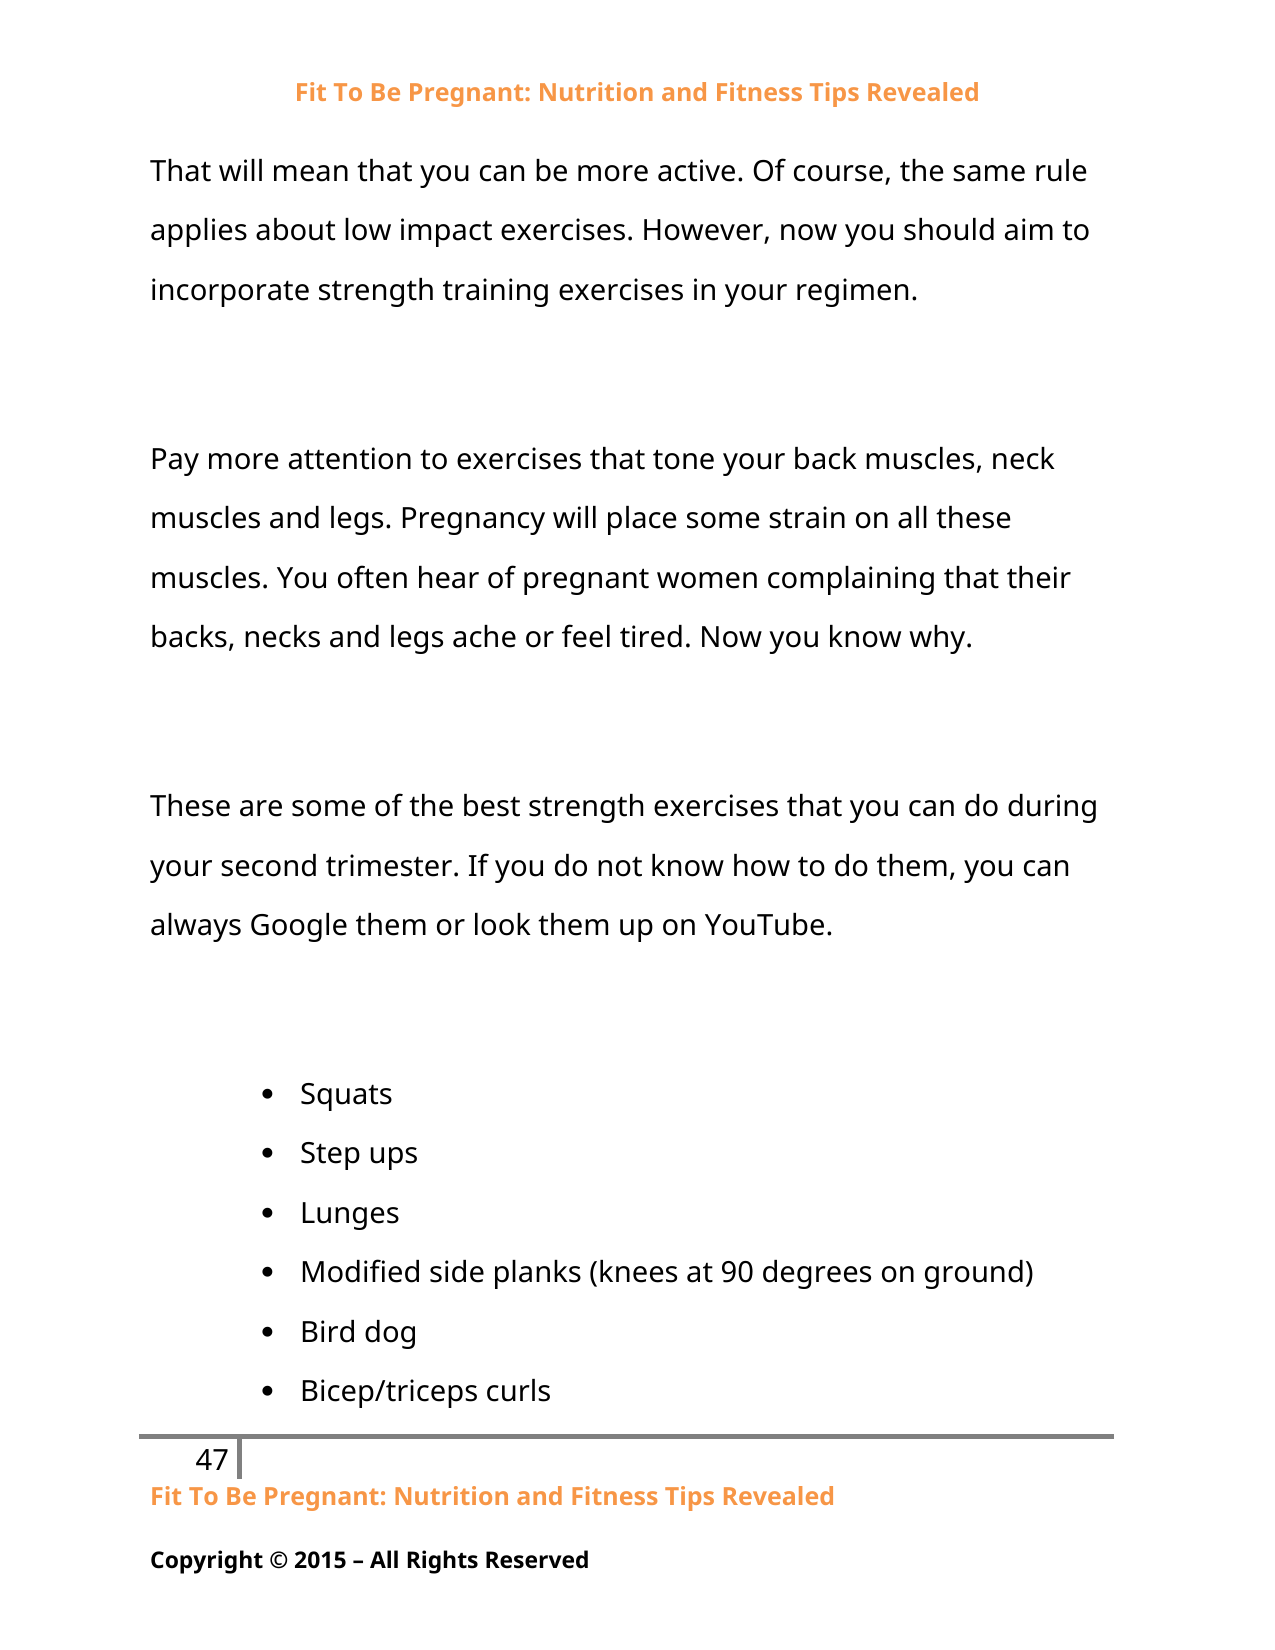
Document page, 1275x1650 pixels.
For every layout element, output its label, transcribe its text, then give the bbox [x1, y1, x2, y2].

list Modified side planks (knees at 90 degrees on ground) [262, 1252, 1125, 1291]
text These are some of the best strength exercises that you can do during your second trimester. If you do not know how to do them, you can always Google them or look them up on YouTube. [150, 785, 1125, 944]
text Pay more attention to exercises that tone your back muscles, neck muscles and legs. Pregnancy will place some strain on all these muscles. You often hear of pregnant women complaining that their backs, necks and legs ache or feel tired. Now you know why. [150, 438, 1125, 656]
list Bird dog [262, 1311, 1125, 1351]
text That will mean that you can be more active. Of course, the same rule applies about low impact exercises. However, now you should aim to incorporate strength training exercises in your regimen. [150, 150, 1125, 309]
list Bicep/triceps curls [262, 1371, 1125, 1410]
list Squats [262, 1073, 1125, 1113]
list Step ups [262, 1133, 1125, 1172]
list Lunges [262, 1192, 1125, 1232]
